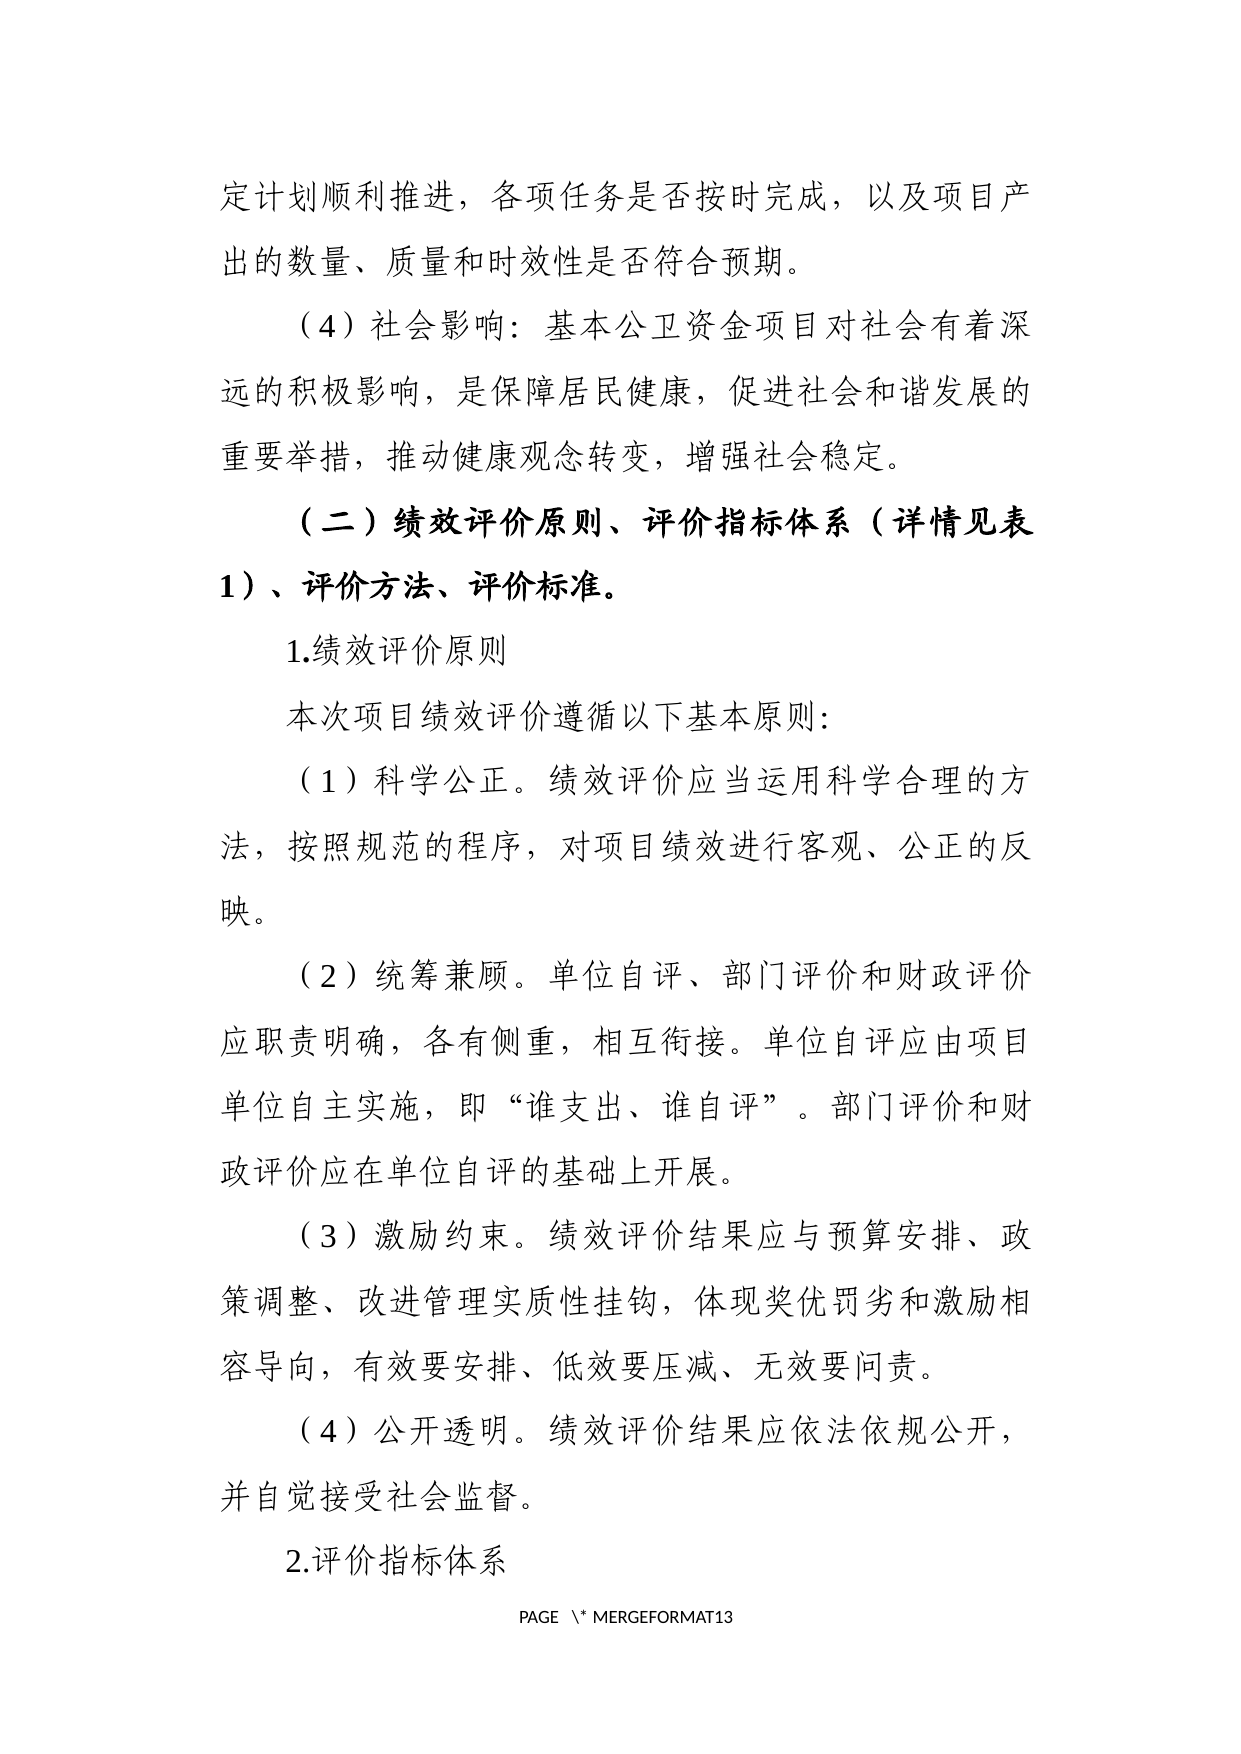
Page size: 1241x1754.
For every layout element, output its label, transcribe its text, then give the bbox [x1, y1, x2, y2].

title （2）统筹兼顾。单位自评、部门评价和财政评价应职责明确，各有侧重，相互衔接。单位自评应由项目单位自主实施，即“谁支出、谁自评”。部门评价和财政评价应在单位自评的基础上开展。 [218, 942, 1033, 1202]
text （二）绩效评价原则、评价指标体系（详情见表1）、评价方法、评价标准。 [218, 487, 1033, 617]
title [218, 162, 1033, 292]
title 社会影响：基本公卫资金项目对社会有着深远的积极影响，是保障居民健康，促进社会和谐发展的重要举措，推动健康观念转变，增强社会稳定。 [218, 292, 1033, 487]
text 本次项目绩效评价遵循以下基本原则： [218, 682, 1033, 747]
title （1）科学公正。绩效评价应当运用科学合理的方法，按照规范的程序，对项目绩效进行客观、公正的反映。 [218, 747, 1033, 942]
title 2.评价指标体系 [218, 1527, 1033, 1592]
title 1.绩效评价原则 [218, 617, 1033, 682]
title （4）公开透明。绩效评价结果应依法依规公开，并自觉接受社会监督。 [218, 1397, 1033, 1527]
title （3）激励约束。绩效评价结果应与预算安排、政策调整、改进管理实质性挂钩，体现奖优罚劣和激励相容导向，有效要安排、低效要压减、无效要问责。 [218, 1202, 1033, 1397]
